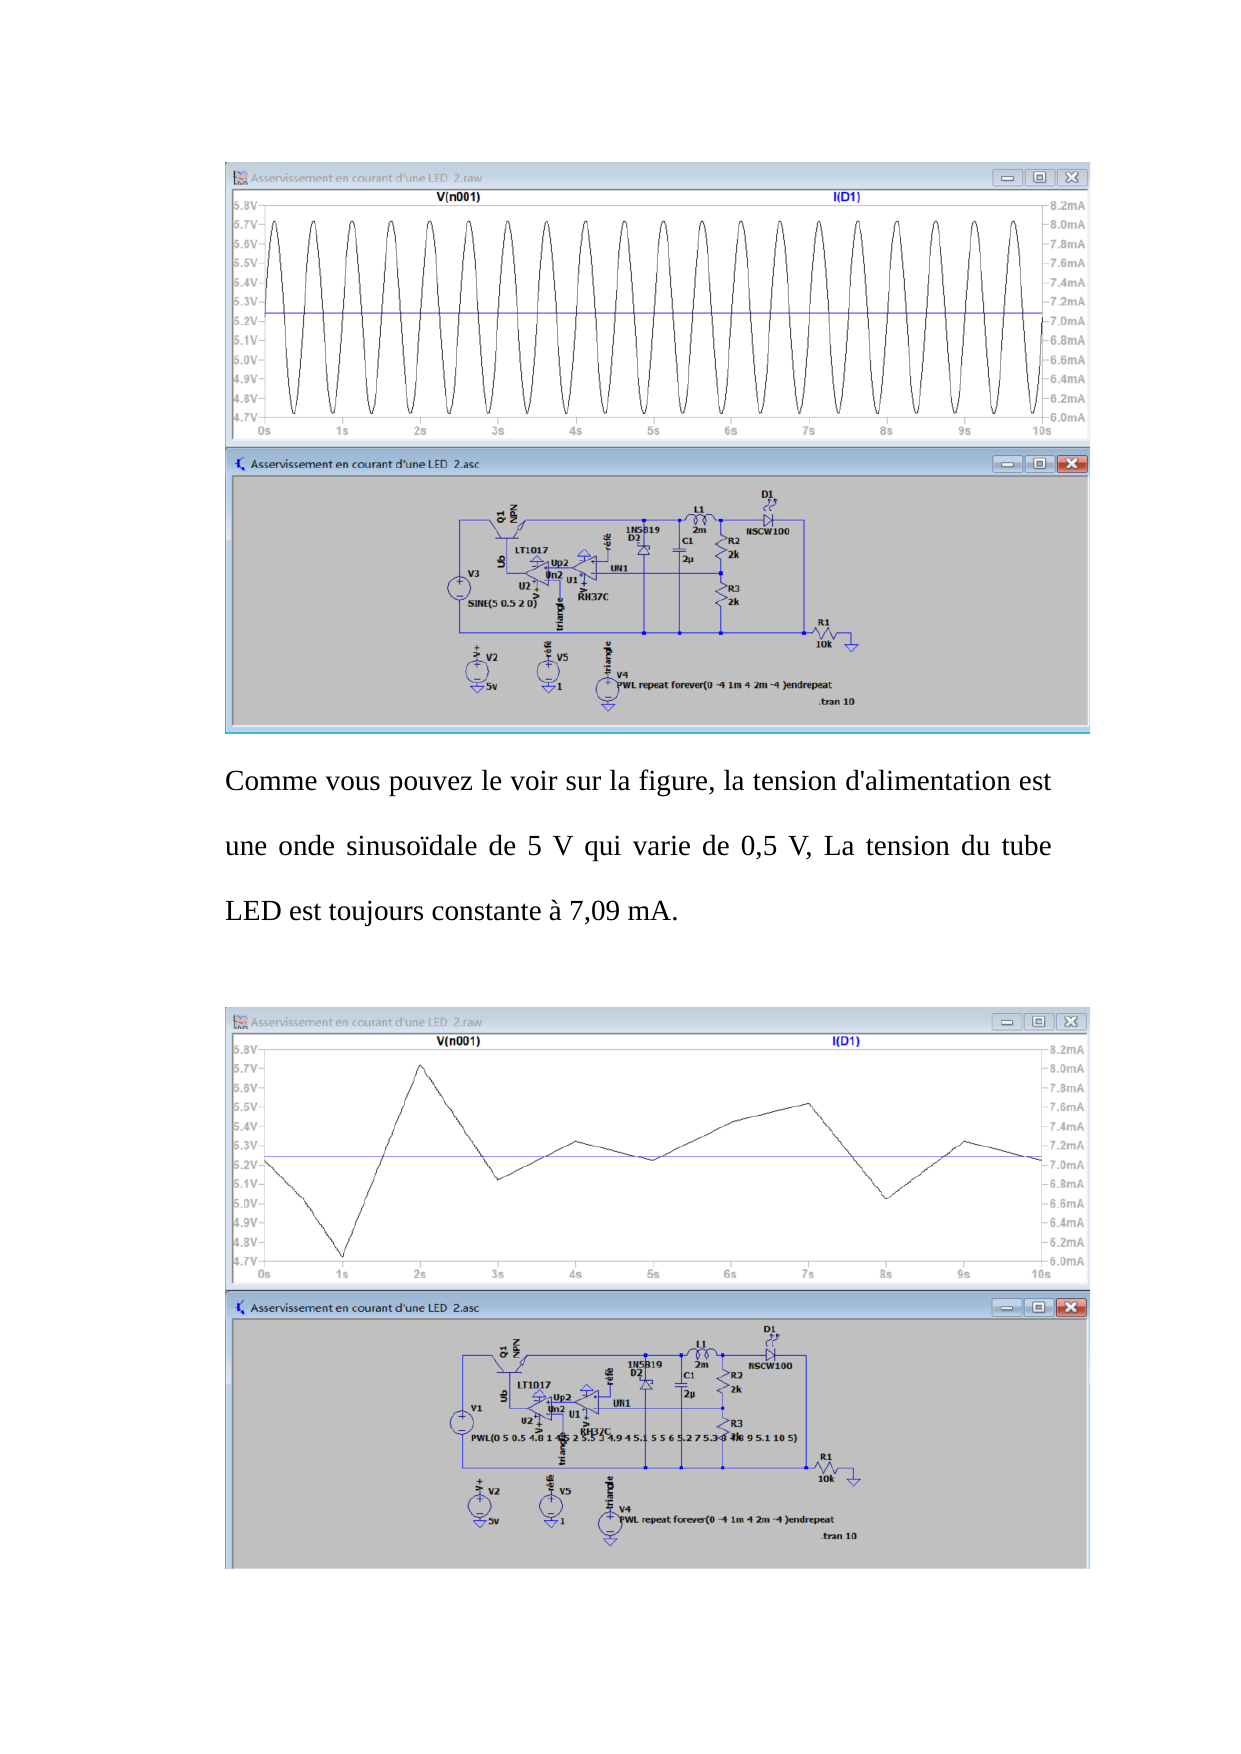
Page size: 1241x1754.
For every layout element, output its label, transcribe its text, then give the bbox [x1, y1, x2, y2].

list Comme vous pouvez le voir sur la figure, la tension d'alimentation est une onde sinusoïdale de 5 V qui varie de 0,5 V, La tension du tube LED est toujours constante à 7,09 mA. [225, 747, 1053, 942]
picture [225, 162, 1091, 734]
picture [225, 1007, 1091, 1569]
